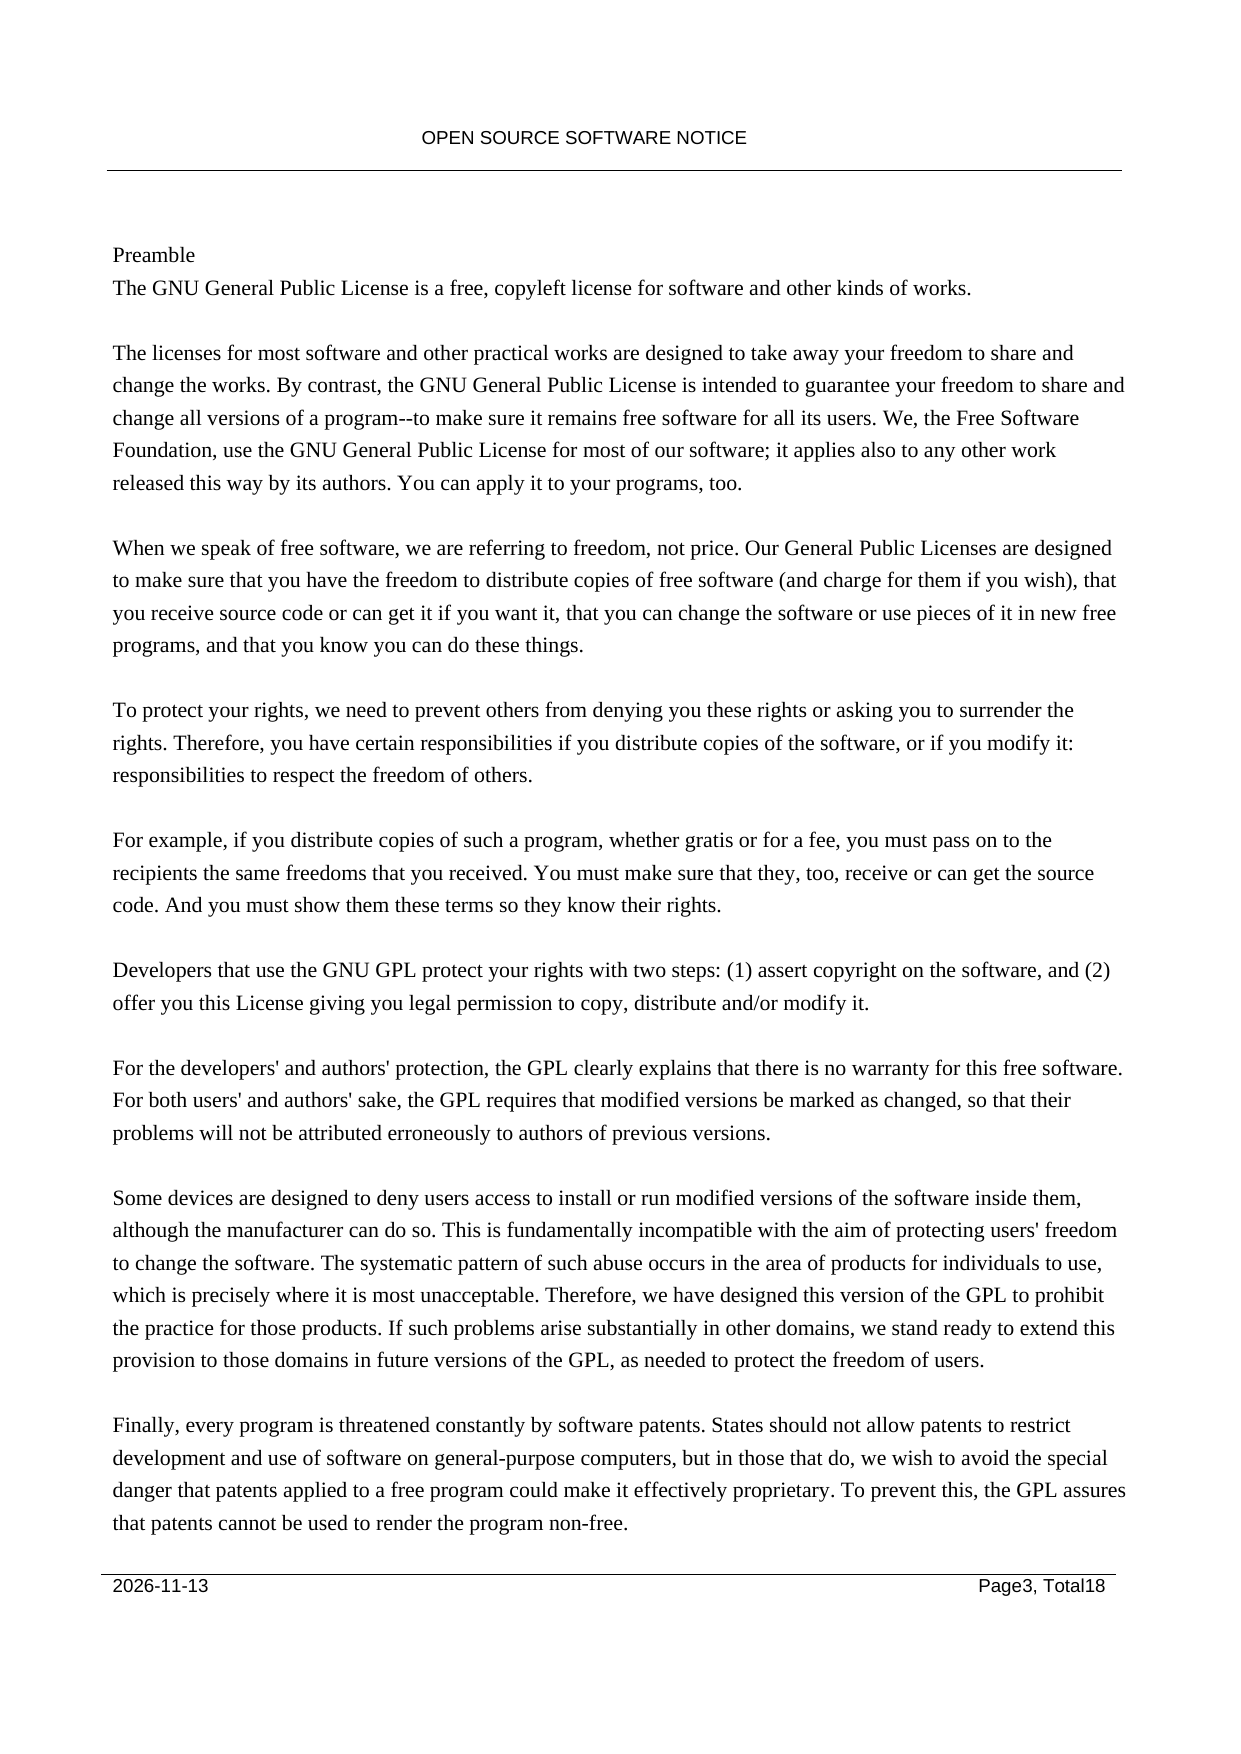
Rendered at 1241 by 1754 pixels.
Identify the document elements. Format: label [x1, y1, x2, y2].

text [112, 206, 1128, 1539]
